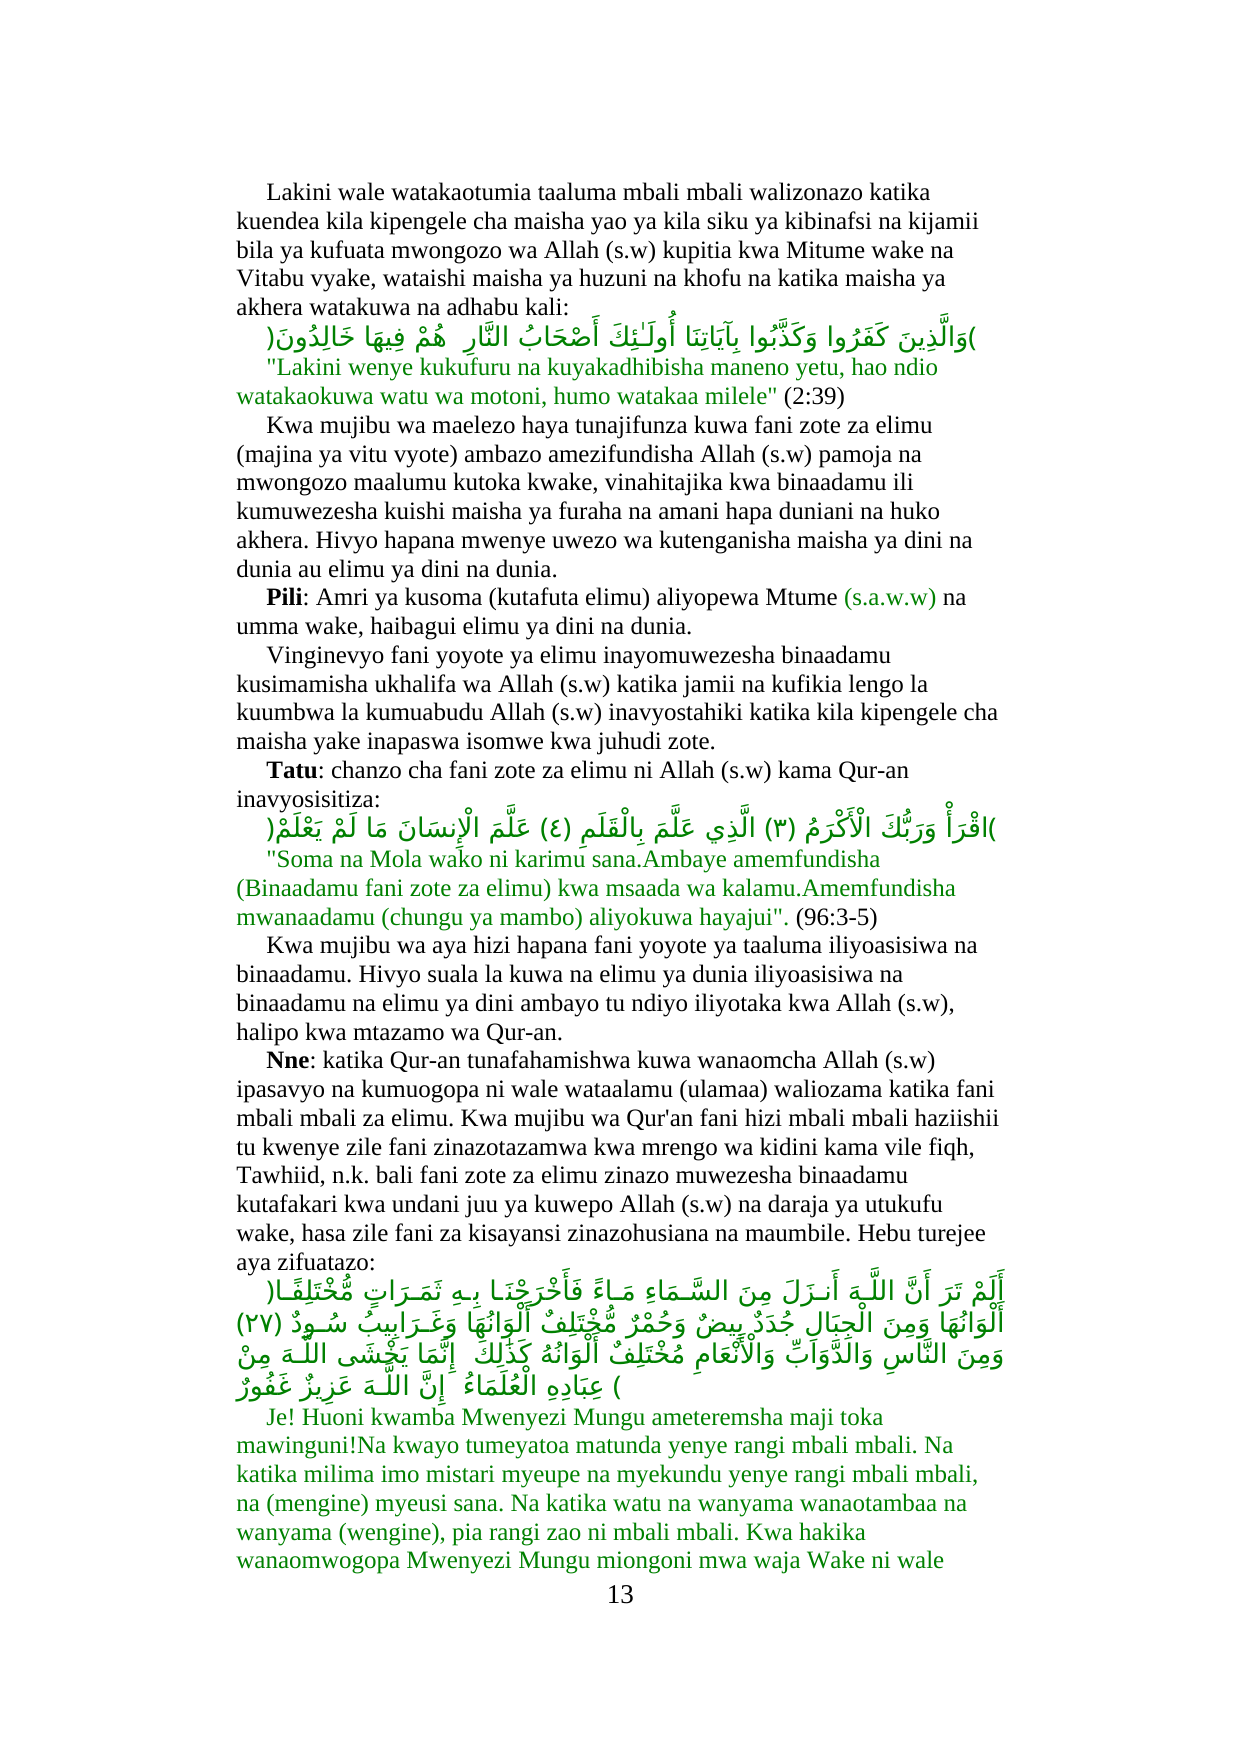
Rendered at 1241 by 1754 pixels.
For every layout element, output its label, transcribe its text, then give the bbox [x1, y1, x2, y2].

text Lakini wale watakaotumia taaluma mbali mbali walizonazo katika kuendea kila kipengele cha maisha yao ya kila siku ya kibinafsi na kijamii bila ya kufuata mwongozo wa Allah (s.w) kupitia kwa Mitume wake na Vitabu vyake, wataishi maisha ya huzuni na khofu na katika maisha ya akhera watakuwa na adhabu kali: [236, 177, 1004, 321]
text "Lakini wenye kukufuru na kuyakadhibisha maneno yetu, hao ndio watakaokuwa watu wa motoni, humo watakaa milele" (2:39) [236, 352, 1004, 410]
text ﴿وَالَّذِينَ كَفَرُوا وَكَذَّبُوا بِآيَاتِنَا أُولَـٰئِكَ أَصْحَابُ النَّارِ هُمْ فِيهَا خَالِدُونَ﴾ [236, 321, 1004, 352]
text Pili: Amri ya kusoma (kutafuta elimu) aliyopewa Mtume (s.a.w.w) na umma wake, haibagui elimu ya dini na dunia. [236, 582, 1004, 640]
text Tatu: chanzo cha fani zote za elimu ni Allah (s.w) kama Qur-an inavyosisitiza: [236, 755, 1004, 812]
text Vinginevyo fani yoyote ya elimu inayomuwezesha binaadamu kusimamisha ukhalifa wa Allah (s.w) katika jamii na kufikia lengo la kuumbwa la kumuabudu Allah (s.w) inavyostahiki katika kila kipengele cha maisha yake inapaswa isomwe kwa juhudi zote. [236, 640, 1004, 755]
text Kwa mujibu wa maelezo haya tunajifunza kuwa fani zote za elimu (majina ya vitu vyote) ambazo amezifundisha Allah (s.w) pamoja na mwongozo maalumu kutoka kwake, vinahitajika kwa binaadamu ili kumuwezesha kuishi maisha ya furaha na amani hapa duniani na huko akhera. Hivyo hapana mwenye uwezo wa kutenganisha maisha ya dini na dunia au elimu ya dini na dunia. [236, 410, 1004, 582]
text ﴿أَلَمْ تَرَ أَنَّ اللَّـهَ أَنزَلَ مِنَ السَّمَاءِ مَاءً فَأَخْرَجْنَا بِهِ ثَمَرَاتٍ مُّخْتَلِفًا أَلْوَانُهَا وَمِنَ الْجِبَالِ جُدَدٌ بِيضٌ وَحُمْرٌ مُّخْتَلِفٌ أَلْوَانُهَا وَغَرَابِيبُ سُودٌ ﴿٢٧﴾ وَمِنَ النَّاسِ وَالدَّوَابِّ وَالْأَنْعَامِ مُخْتَلِفٌ أَلْوَانُهُ كَذَٰلِكَ إِنَّمَا يَخْشَى اللَّـهَ مِنْ عِبَادِهِ الْعُلَمَاءُ إِنَّ اللَّـهَ عَزِيزٌ غَفُورٌ ﴾ [236, 1275, 1004, 1402]
text Kwa mujibu wa aya hizi hapana fani yoyote ya taaluma iliyoasisiwa na binaadamu. Hivyo suala la kuwa na elimu ya dunia iliyoasisiwa na binaadamu na elimu ya dini ambayo tu ndiyo iliyotaka kwa Allah (s.w), halipo kwa mtazamo wa Qur-an. [236, 930, 1004, 1045]
text ﴿اقْرَأْ وَرَبُّكَ الْأَكْرَمُ ﴿٣﴾ الَّذِي عَلَّمَ بِالْقَلَمِ ﴿٤﴾ عَلَّمَ الْإِنسَانَ مَا لَمْ يَعْلَمْ﴾ [236, 812, 848, 844]
text "Soma na Mola wako ni karimu sana.Ambaye amemfundisha (Binaadamu fani zote za elimu) kwa msaada wa kalamu.Amemfundisha mwanaadamu (chungu ya mambo) aliyokuwa hayajui". (96:3-5) [236, 844, 1004, 930]
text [236, 1402, 1004, 1574]
text Nne: katika Qur-an tunafahamishwa kuwa wanaomcha Allah (s.w) ipasavyo na kumuogopa ni wale wataalamu (ulamaa) waliozama katika fani mbali mbali za elimu. Kwa mujibu wa Qur'an fani hizi mbali mbali haziishii tu kwenye zile fani zinazotazamwa kwa mrengo wa kidini kama vile fiqh, Tawhiid, n.k. bali fani zote za elimu zinazo muwezesha binaadamu kutafakari kwa undani juu ya kuwepo Allah (s.w) na daraja ya utukufu wake, hasa zile fani za kisayansi zinazohusiana na maumbile. Hebu turejee aya zifuatazo: [236, 1045, 1004, 1275]
